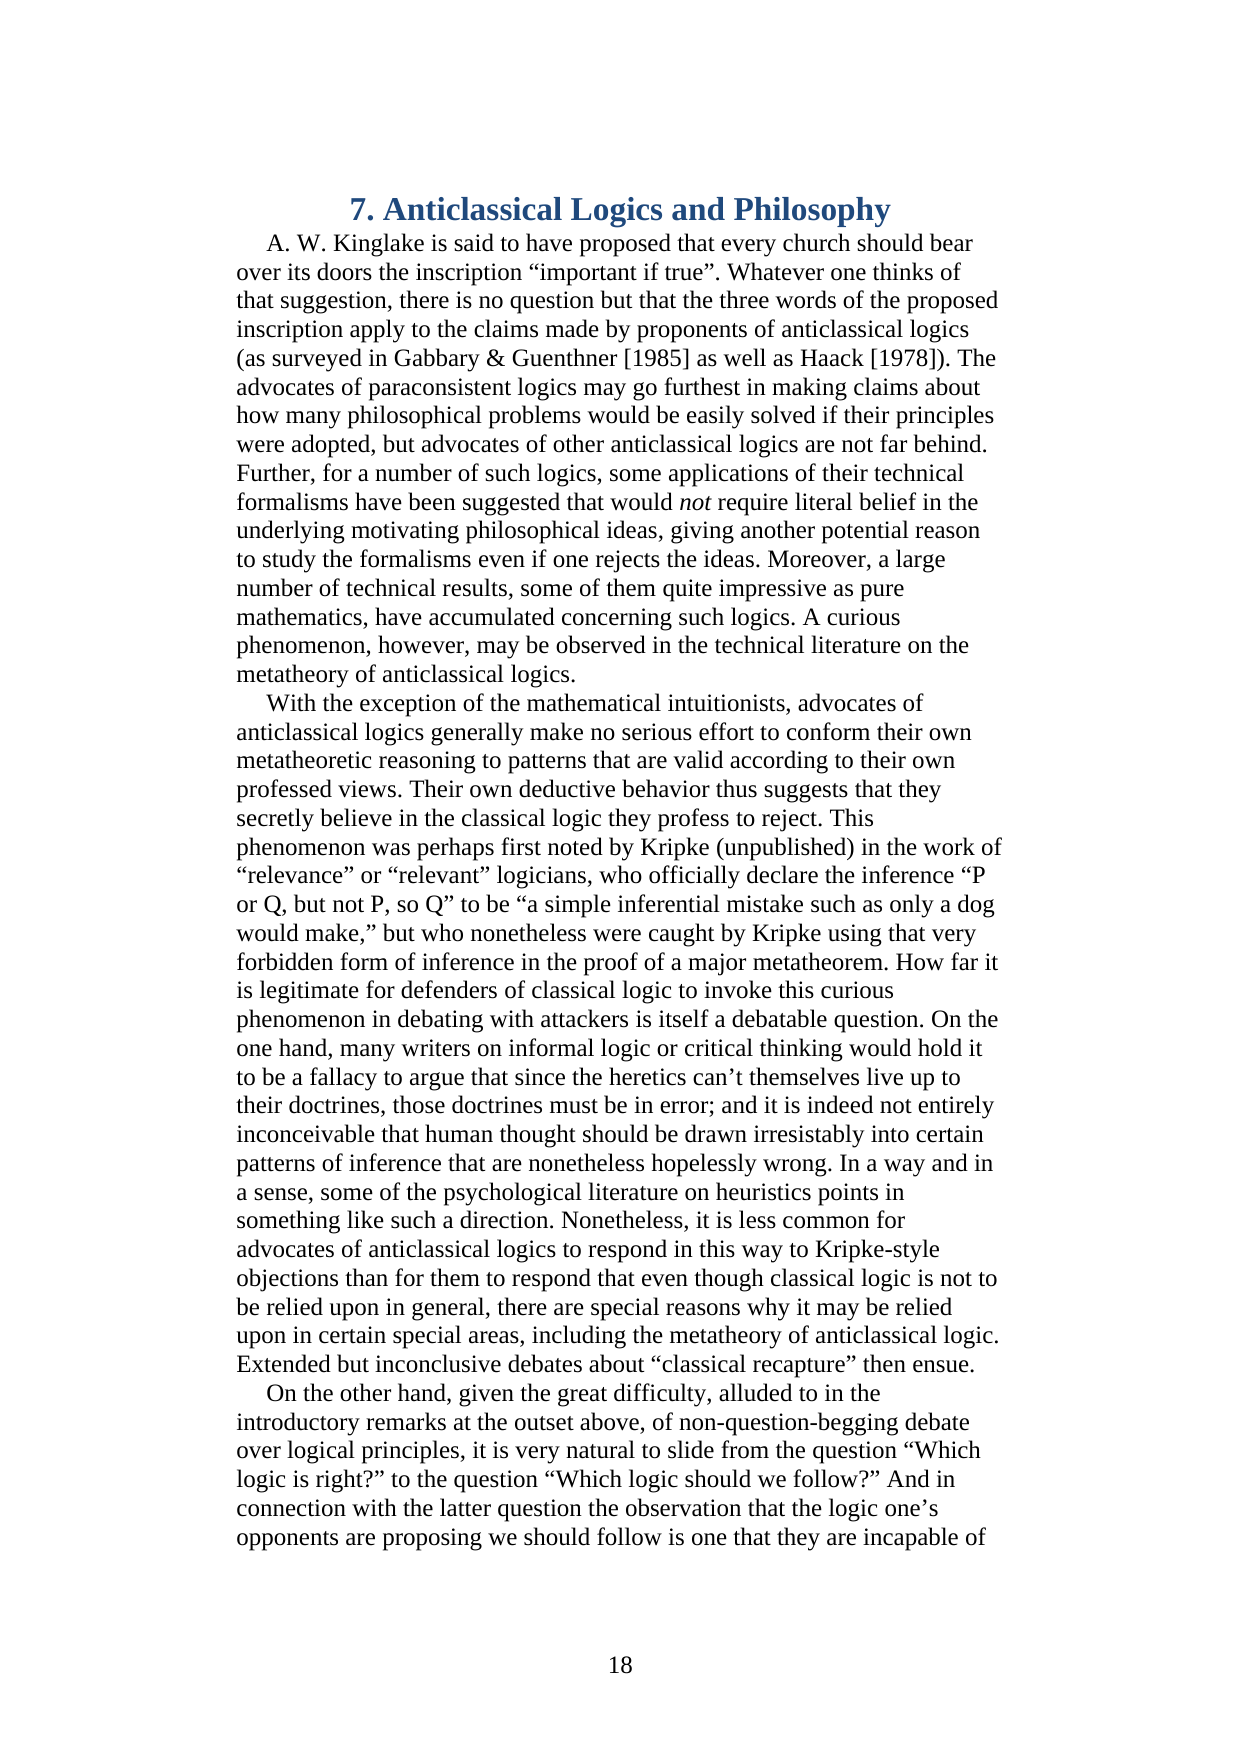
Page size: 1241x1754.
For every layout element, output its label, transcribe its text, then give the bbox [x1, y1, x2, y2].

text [236, 1378, 1004, 1551]
subtitle 7. Anticlassical Logics and Philosophy [236, 190, 1004, 228]
text A. W. Kinglake is said to have proposed that every church should bear over its doors the inscription “important if true”. Whatever one thinks of that suggestion, there is no question but that the three words of the proposed inscription apply to the claims made by proponents of anticlassical logics (as surveyed in Gabbary & Guenthner [1985] as well as Haack [1978]). The advocates of paraconsistent logics may go furthest in making claims about how many philosophical problems would be easily solved if their principles were adopted, but advocates of other anticlassical logics are not far behind. Further, for a number of such logics, some applications of their technical formalisms have been suggested that would not require literal belief in the underlying motivating philosophical ideas, giving another potential reason to study the formalisms even if one rejects the ideas. Moreover, a large number of technical results, some of them quite impressive as pure mathematics, have accumulated concerning such logics. A curious phenomenon, however, may be observed in the technical literature on the metatheory of anticlassical logics. [236, 228, 1004, 688]
text With the exception of the mathematical intuitionists, advocates of anticlassical logics generally make no serious effort to conform their own metatheoretic reasoning to patterns that are valid according to their own professed views. Their own deductive behavior thus suggests that they secretly believe in the classical logic they profess to reject. This phenomenon was perhaps first noted by Kripke (unpublished) in the work of “relevance” or “relevant” logicians, who officially declare the inference “P or Q, but not P, so Q” to be “a simple inferential mistake such as only a dog would make,” but who nonetheless were caught by Kripke using that very forbidden form of inference in the proof of a major metatheorem. How far it is legitimate for defenders of classical logic to invoke this curious phenomenon in debating with attackers is itself a debatable question. On the one hand, many writers on informal logic or critical thinking would hold it to be a fallacy to argue that since the heretics can’t themselves live up to their doctrines, those doctrines must be in error; and it is indeed not entirely inconceivable that human thought should be drawn irresistably into certain patterns of inference that are nonetheless hopelessly wrong. In a way and in a sense, some of the psychological literature on heuristics points in something like such a direction. Nonetheless, it is less common for advocates of anticlassical logics to respond in this way to Kripke-style objections than for them to respond that even though classical logic is not to be relied upon in general, there are special reasons why it may be relied upon in certain special areas, including the metatheory of anticlassical logic. Extended but inconclusive debates about “classical recapture” then ensue. [236, 688, 1004, 1378]
